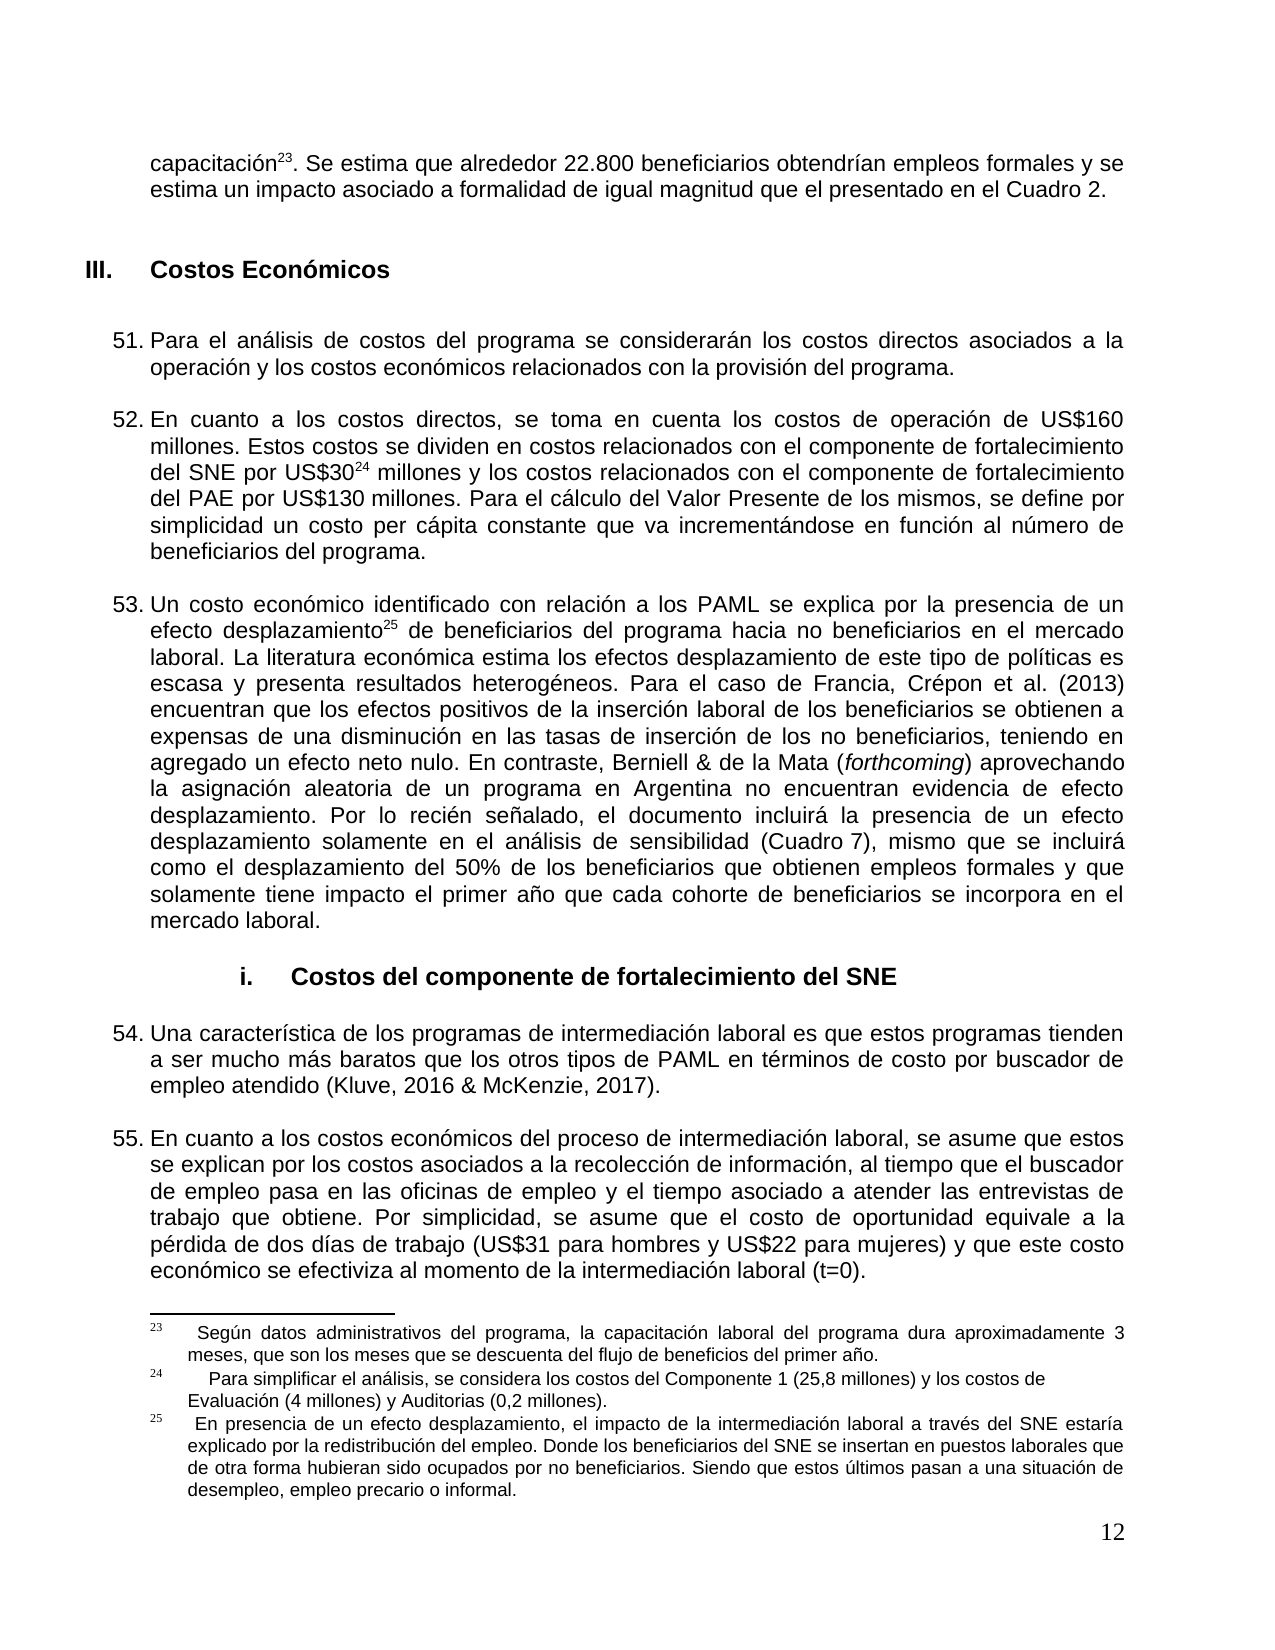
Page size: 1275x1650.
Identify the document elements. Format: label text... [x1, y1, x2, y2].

list En cuanto a los costos económicos del proceso de intermediación laboral, se asume que estos se explican por los costos asociados a la recolección de información, al tiempo que el buscador de empleo pasa en las oficinas de empleo y el tiempo asociado a atender las entrevistas de trabajo que obtiene. Por simplicidad, se asume que el costo de oportunidad equivale a la pérdida de dos días de trabajo (US$31 para hombres y US$22 para mujeres) y que este costo económico se efectiviza al momento de la intermediación laboral (t=0). [112, 1125, 1125, 1283]
list Costos del componente de fortalecimiento del SNE [253, 962, 1125, 991]
list En cuanto a los costos directos, se toma en cuenta los costos de operación de US$160 millones. Estos costos se dividen en costos relacionados con el componente de fortalecimiento del SNE por US$30 millones y los costos relacionados con el componente de fortalecimiento del PAE por US$130 millones. Para el cálculo del Valor Presente de los mismos, se define por simplicidad un costo per cápita constante que va incrementándose en función al número de beneficiarios del programa. [112, 406, 1125, 564]
list Para el análisis de costos del programa se considerarán los costos directos asociados a la operación y los costos económicos relacionados con la provisión del programa. [112, 327, 1125, 380]
list Un costo económico identificado con relación a los PAML se explica por la presencia de un efecto desplazamiento de beneficiarios del programa hacia no beneficiarios en el mercado laboral. La literatura económica estima los efectos desplazamiento de este tipo de políticas es escasa y presenta resultados heterogéneos. Para el caso de Francia, Crépon et al. (2013) encuentran que los efectos positivos de la inserción laboral de los beneficiarios se obtienen a expensas de una disminución en las tasas de inserción de los no beneficiarios, teniendo en agregado un efecto neto nulo. En contraste, Berniell & de la Mata (forthcoming) aprovechando la asignación aleatoria de un programa en Argentina no encuentran evidencia de efecto desplazamiento. Por lo recién señalado, el documento incluirá la presencia de un efecto desplazamiento solamente en el análisis de sensibilidad (Cuadro 7), mismo que se incluirá como el desplazamiento del 50% de los beneficiarios que obtienen empleos formales y que solamente tiene impacto el primer año que cada cohorte de beneficiarios se incorpora en el mercado laboral. [112, 591, 1125, 933]
list Una característica de los programas de intermediación laboral es que estos programas tienden a ser mucho más baratos que los otros tipos de PAML en términos de costo por buscador de empleo atendido (Kluve, 2016 & McKenzie, 2017). [112, 1020, 1125, 1099]
list Costos Económicos [112, 255, 1125, 284]
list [112, 150, 1125, 203]
